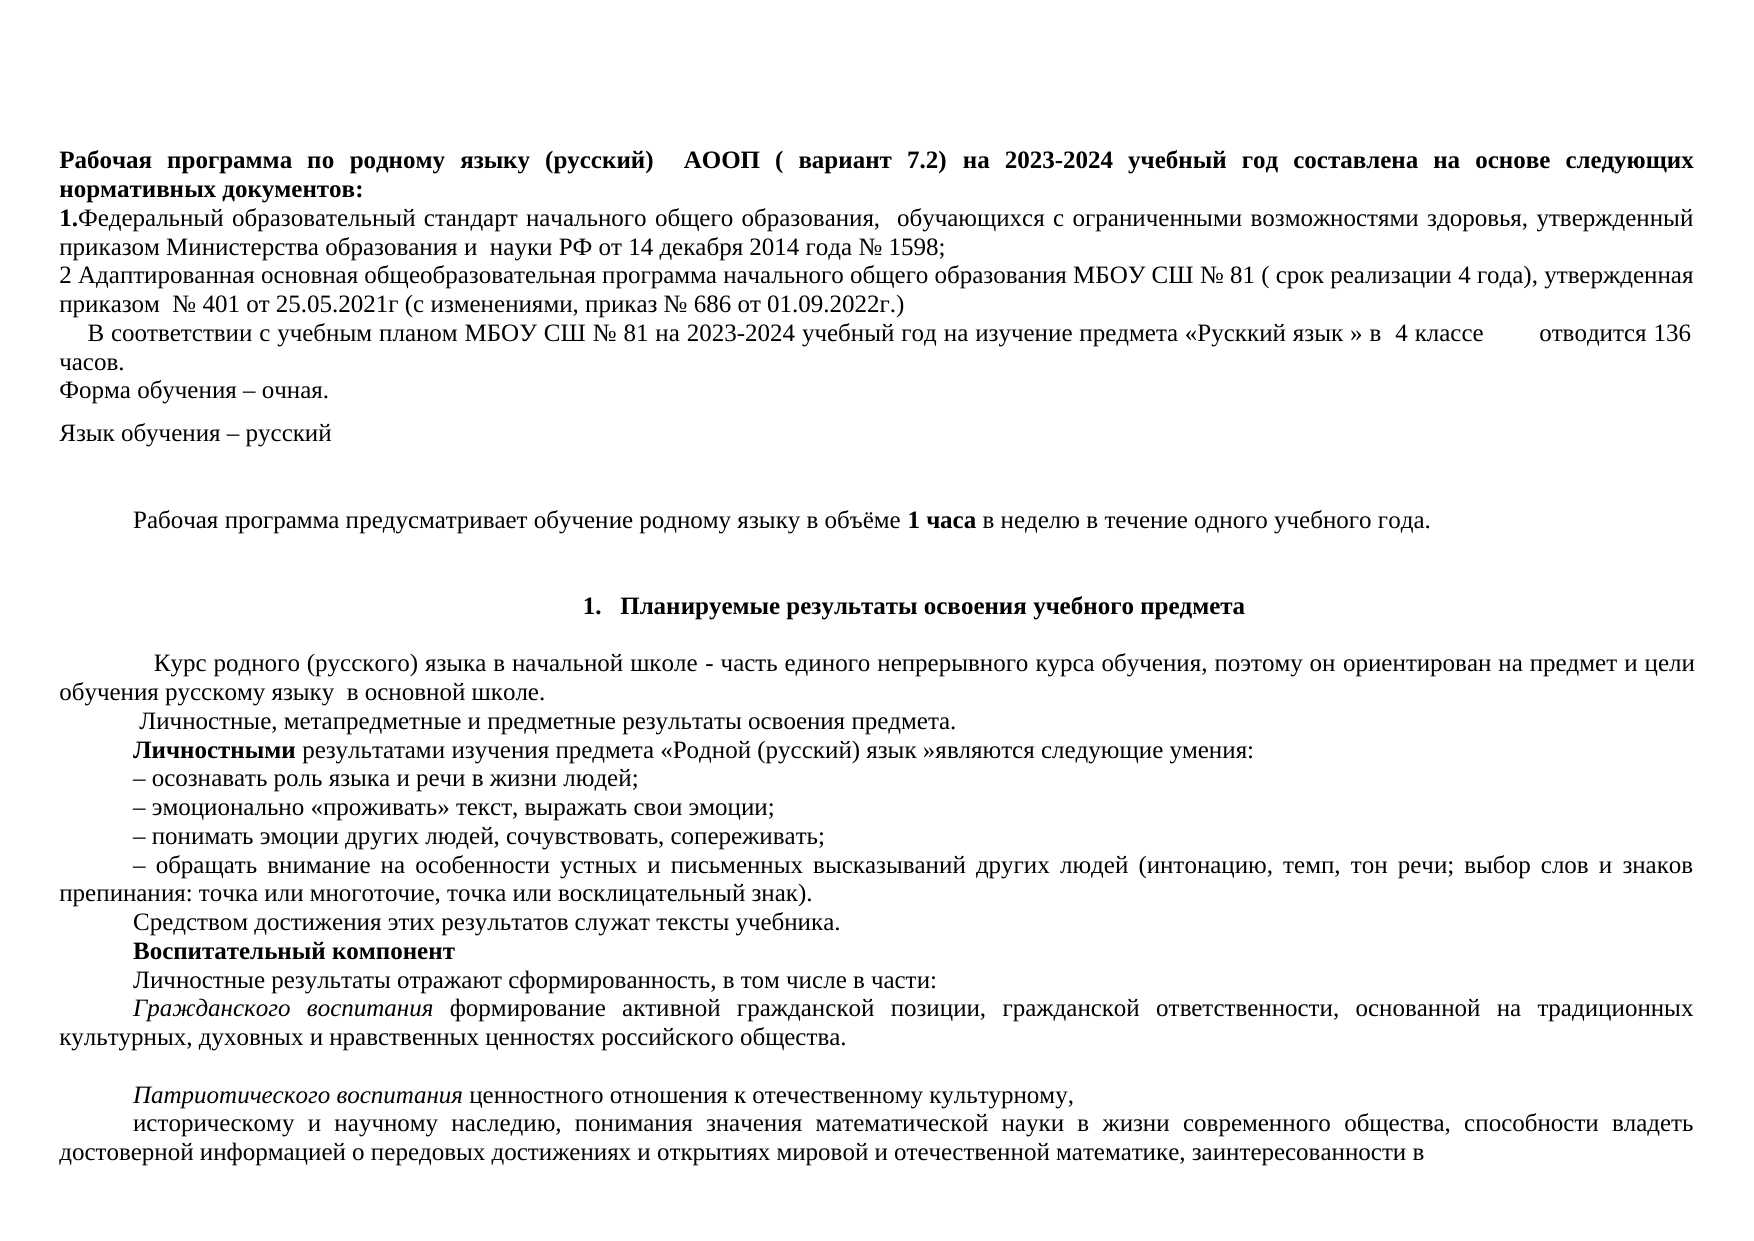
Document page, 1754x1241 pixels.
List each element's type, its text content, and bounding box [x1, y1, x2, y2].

text 1.Федеральный образовательный стандарт начального общего образования, обучающихся с ограниченными возможностями здоровья, утвержденный приказом Министерства образования и науки РФ от 14 декабря 2014 года № 1598; [59, 203, 1695, 260]
text Средством достижения этих результатов служат тексты учебника. [59, 907, 1695, 936]
text Гражданского воспитания формирование активной гражданской позиции, гражданской ответственности, основанной на традиционных культурных, духовных и нравственных ценностях российского общества. [59, 993, 1695, 1051]
text – эмоционально «проживать» текст, выражать свои эмоции; [59, 792, 1695, 821]
text историческому и научному наследию, понимания значения математической науки в жизни современного общества, способности владеть достоверной информацией о передовых достижениях и открытиях мировой и отечественной математике, заинтересованности в [59, 1108, 1695, 1166]
text Личностные, метапредметные и предметные результаты освоения предмета. [59, 706, 1695, 735]
text Язык обучения – русский [59, 418, 1695, 447]
text Патриотического воспитания ценностного отношения к отечественному культурному, [59, 1080, 1695, 1108]
text Личностными результатами изучения предмета «Родной (русский) язык »являются следующие умения: [59, 735, 1695, 763]
text В соответствии с учебным планом МБОУ СШ № 81 на 2023-2024 учебный год на изучение предмета «Русккий язык » в 4 классе отводится 136 часов. [59, 318, 1695, 375]
text 2 Адаптированная основная общеобразовательная программа начального общего образования МБОУ СШ № 81 ( срок реализации 4 года), утвержденная приказом № 401 от 25.05.2021г (с изменениями, приказ № 686 от 01.09.2022г.) [59, 260, 1695, 318]
text Курс родного (русского) языка в начальной школе - часть единого непрерывного курса обучения, поэтому он ориентирован на предмет и цели обучения русскому языку в основной школе. [59, 648, 1695, 706]
text – понимать эмоции других людей, сочувствовать, сопереживать; [59, 821, 1695, 850]
text – обращать внимание на особенности устных и письменных высказываний других людей (интонацию, темп, тон речи; выбор слов и знаков препинания: точка или многоточие, точка или восклицательный знак). [59, 850, 1695, 907]
text – осознавать роль языка и речи в жизни людей; [59, 763, 1695, 792]
list Планируемые результаты освоения учебного предмета [133, 591, 1695, 620]
text Форма обучения – очная. [59, 375, 1695, 404]
text Рабочая программа по родному языку (русский) АООП ( вариант 7.2) на 2023-2024 учебный год составлена на основе следующих нормативных документов: [59, 145, 1695, 203]
text Воспитательный компонент [59, 936, 1695, 965]
text Личностные результаты отражают сформированность, в том числе в части: [59, 965, 1695, 993]
text Рабочая программа предусматривает обучение родному языку в объёме 1 часа в неделю в течение одного учебного года. [59, 505, 1695, 533]
